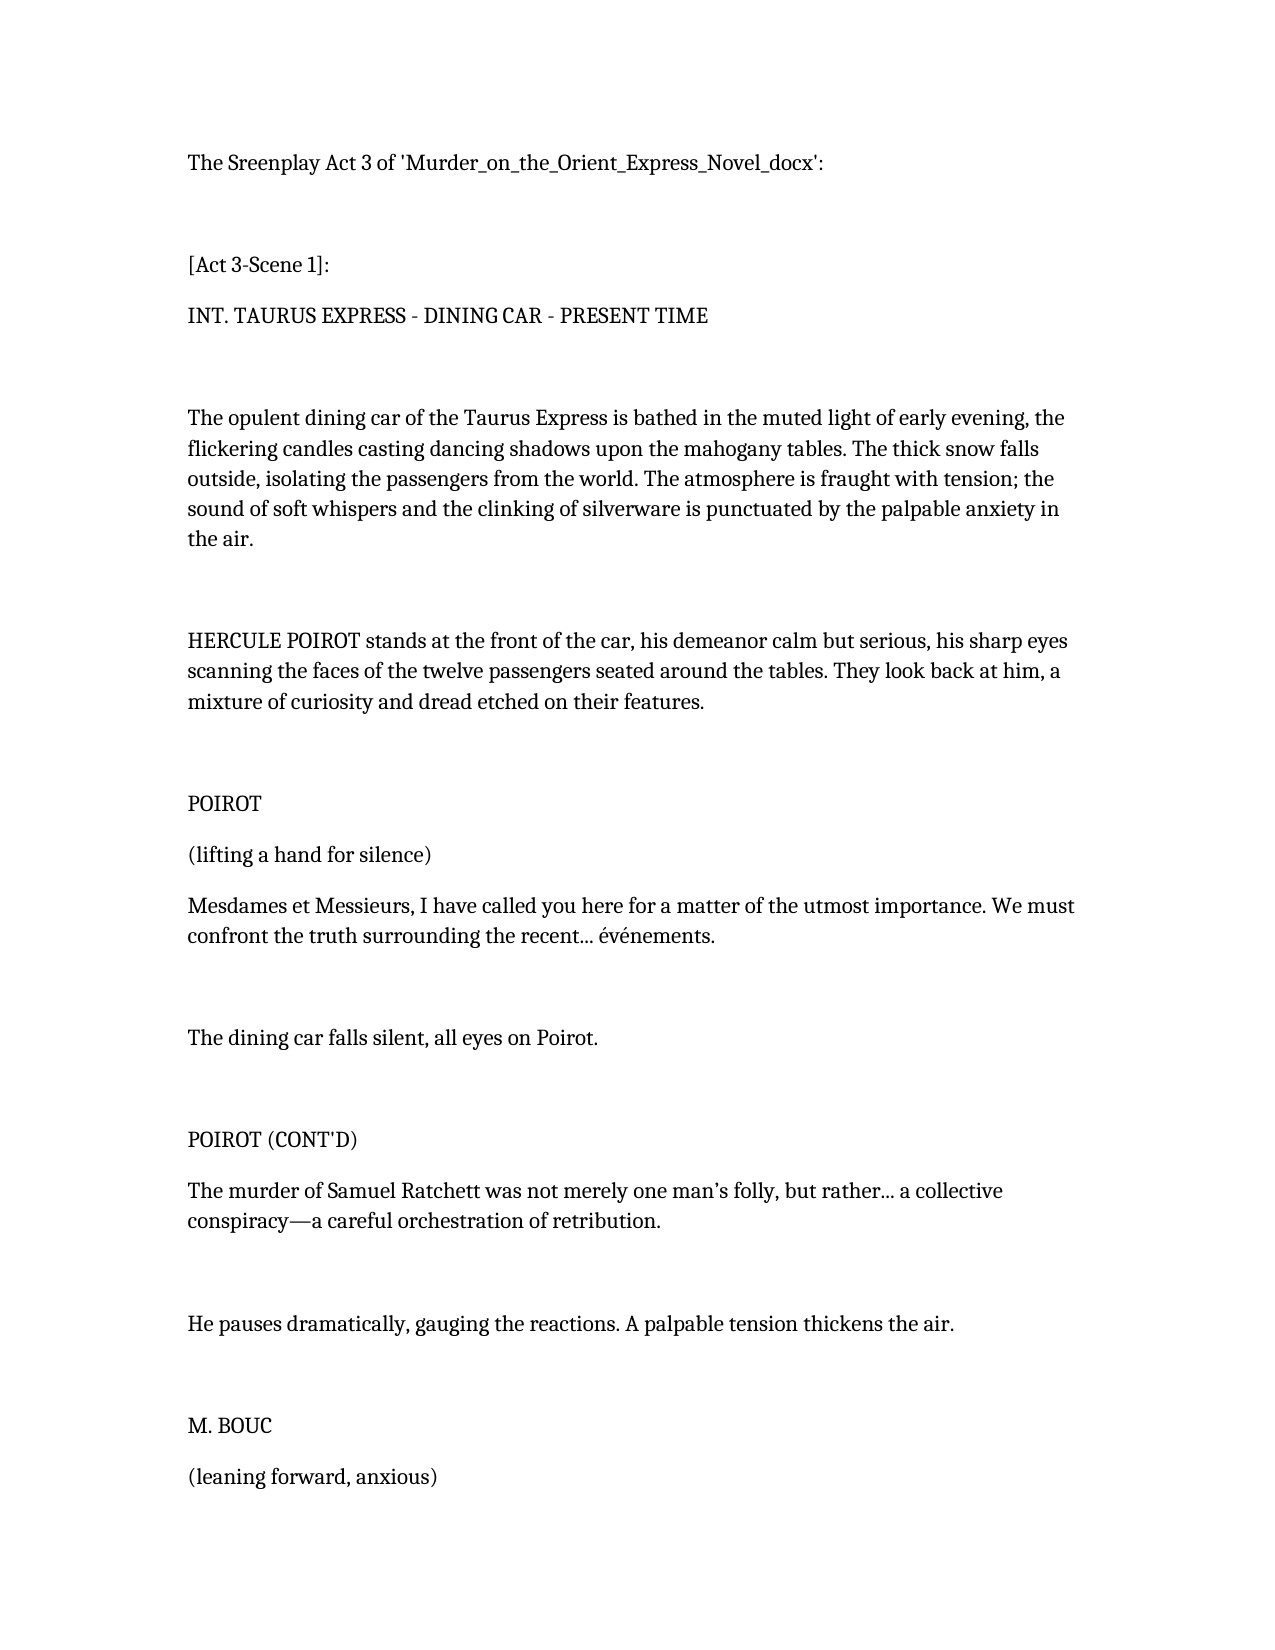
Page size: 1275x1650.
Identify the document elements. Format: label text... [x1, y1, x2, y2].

text The opulent dining car of the Taurus Express is bathed in the muted light of early evening, the flickering candles casting dancing shadows upon the mahogany tables. The thick snow falls outside, isolating the passengers from the world. The atmosphere is fraught with tension; the sound of soft whispers and the clinking of silverware is punctuated by the palpable anxiety in the air. [187, 405, 1087, 552]
text He pauses dramatically, gauging the reactions. A palpable tension thickens the air. [187, 1310, 1087, 1337]
text (leaning forward, anxious) [187, 1463, 1087, 1490]
text The murder of Samuel Ratchett was not merely one man’s folly, but rather... a collective conspiracy—a careful orchestration of retribution. [187, 1178, 1087, 1235]
text INT. TAURUS EXPRESS - DINING CAR - PRESENT TIME [187, 303, 1087, 329]
text M. BOUC [187, 1412, 1087, 1439]
text POIROT [187, 791, 1087, 817]
text HERCULE POIROT stands at the front of the car, his demeanor calm but serious, his sharp eyes scanning the faces of the twelve passengers seated around the tables. They look back at him, a mixture of curiosity and dread etched on their features. [187, 628, 1087, 715]
text The Sreenplay Act 3 of 'Murder_on_the_Orient_Express_Novel_docx': [187, 150, 1087, 176]
text [Act 3-Scene 1]: [187, 252, 1087, 278]
text The dining car falls silent, all eyes on Poirot. [187, 1025, 1087, 1051]
text POIROT (CONT'D) [187, 1127, 1087, 1153]
text Mesdames et Messieurs, I have called you here for a matter of the utmost importance. We must confront the truth surrounding the recent... événements. [187, 893, 1087, 949]
text (lifting a hand for silence) [187, 842, 1087, 868]
